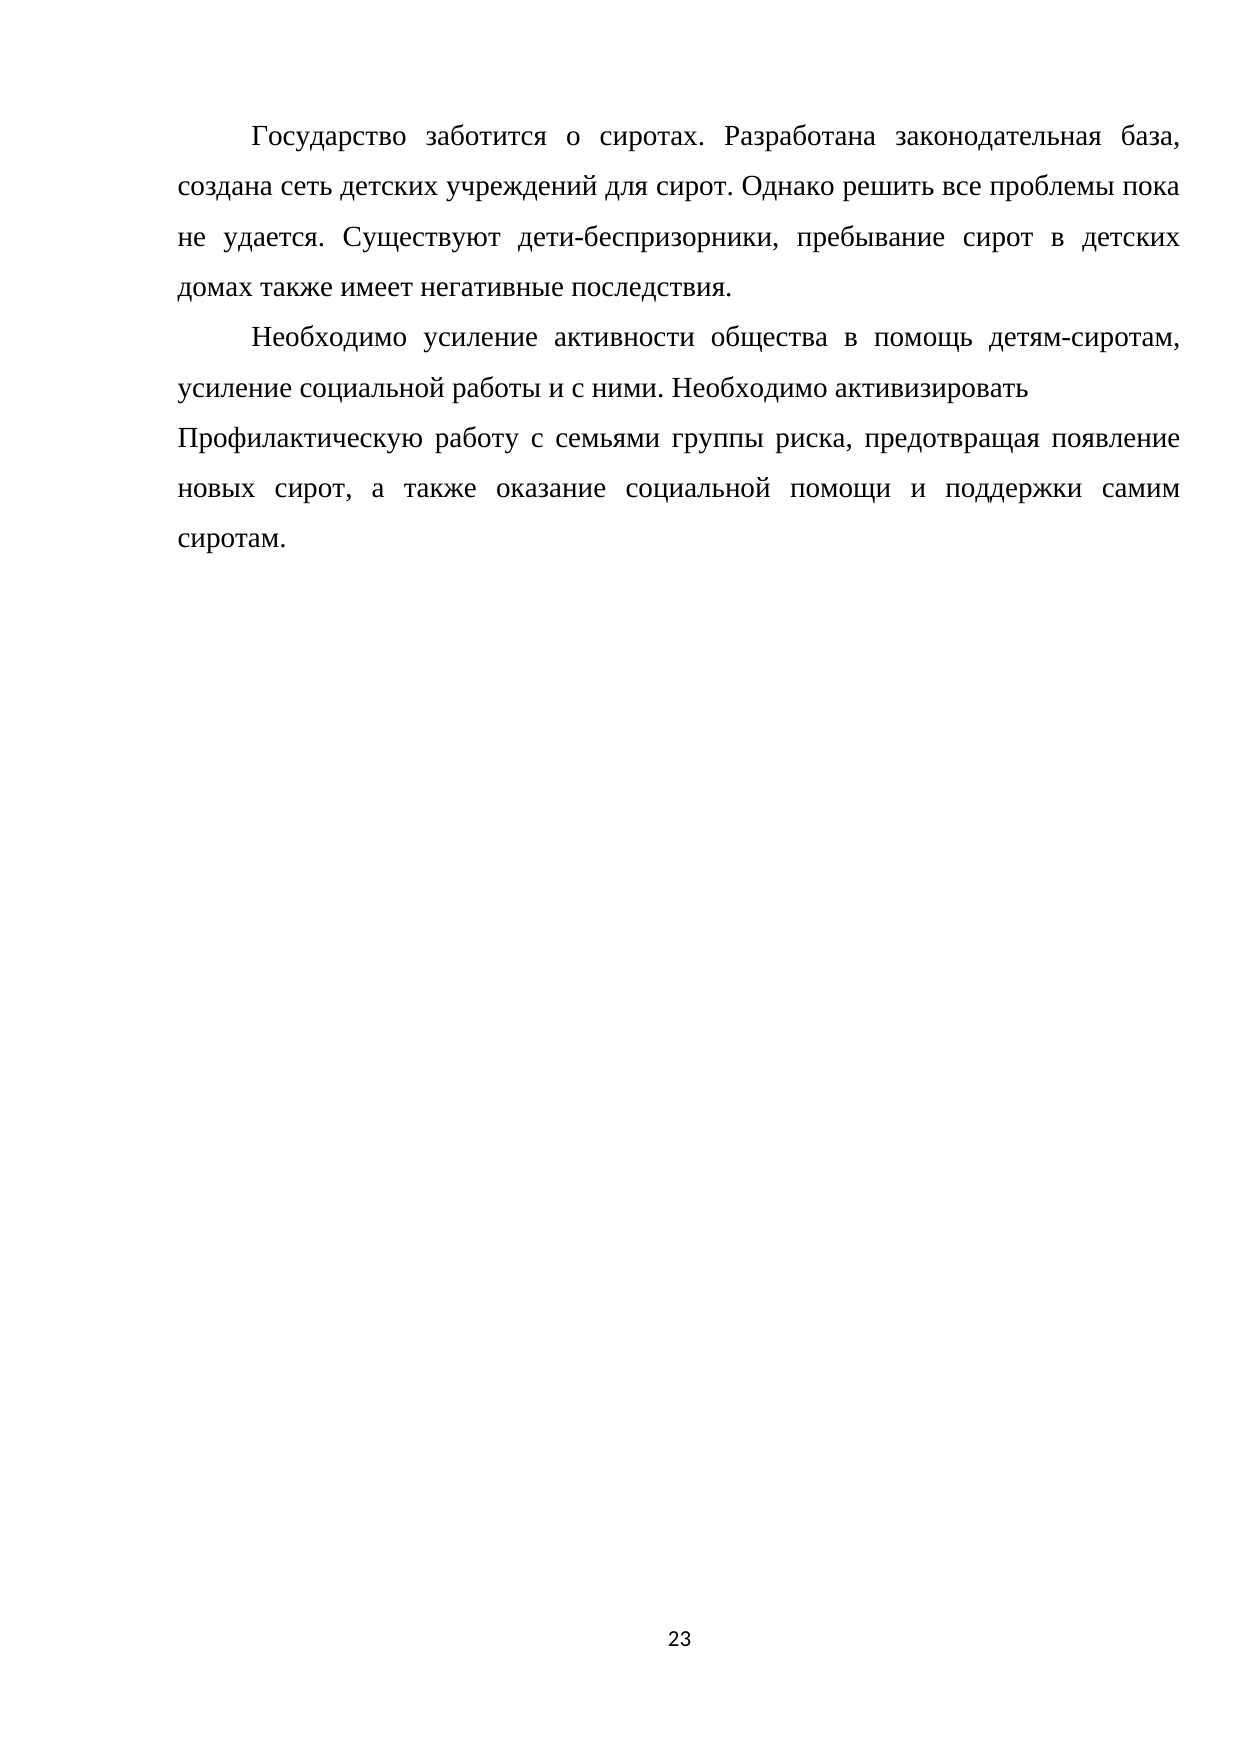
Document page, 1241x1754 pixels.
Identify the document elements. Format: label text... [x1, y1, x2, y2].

text Государство заботится о сиротах. Разработана законодательная база, создана сеть детских учреждений для сирот. Однако решить все проблемы пока не удается. Существуют дети-беспризорники, пребывание сирот в детских домах также имеет негативные последствия. [177, 118, 1181, 303]
text Профилактическую работу с семьями группы риска, предотвращая появление новых сирот, а также оказание социальной помощи и поддержки самим сиротам. [177, 420, 1181, 554]
text Необходимо усиление активности общества в помощь детям-сиротам, усиление социальной работы и c ними. Необходимо активизировать [177, 319, 1181, 403]
